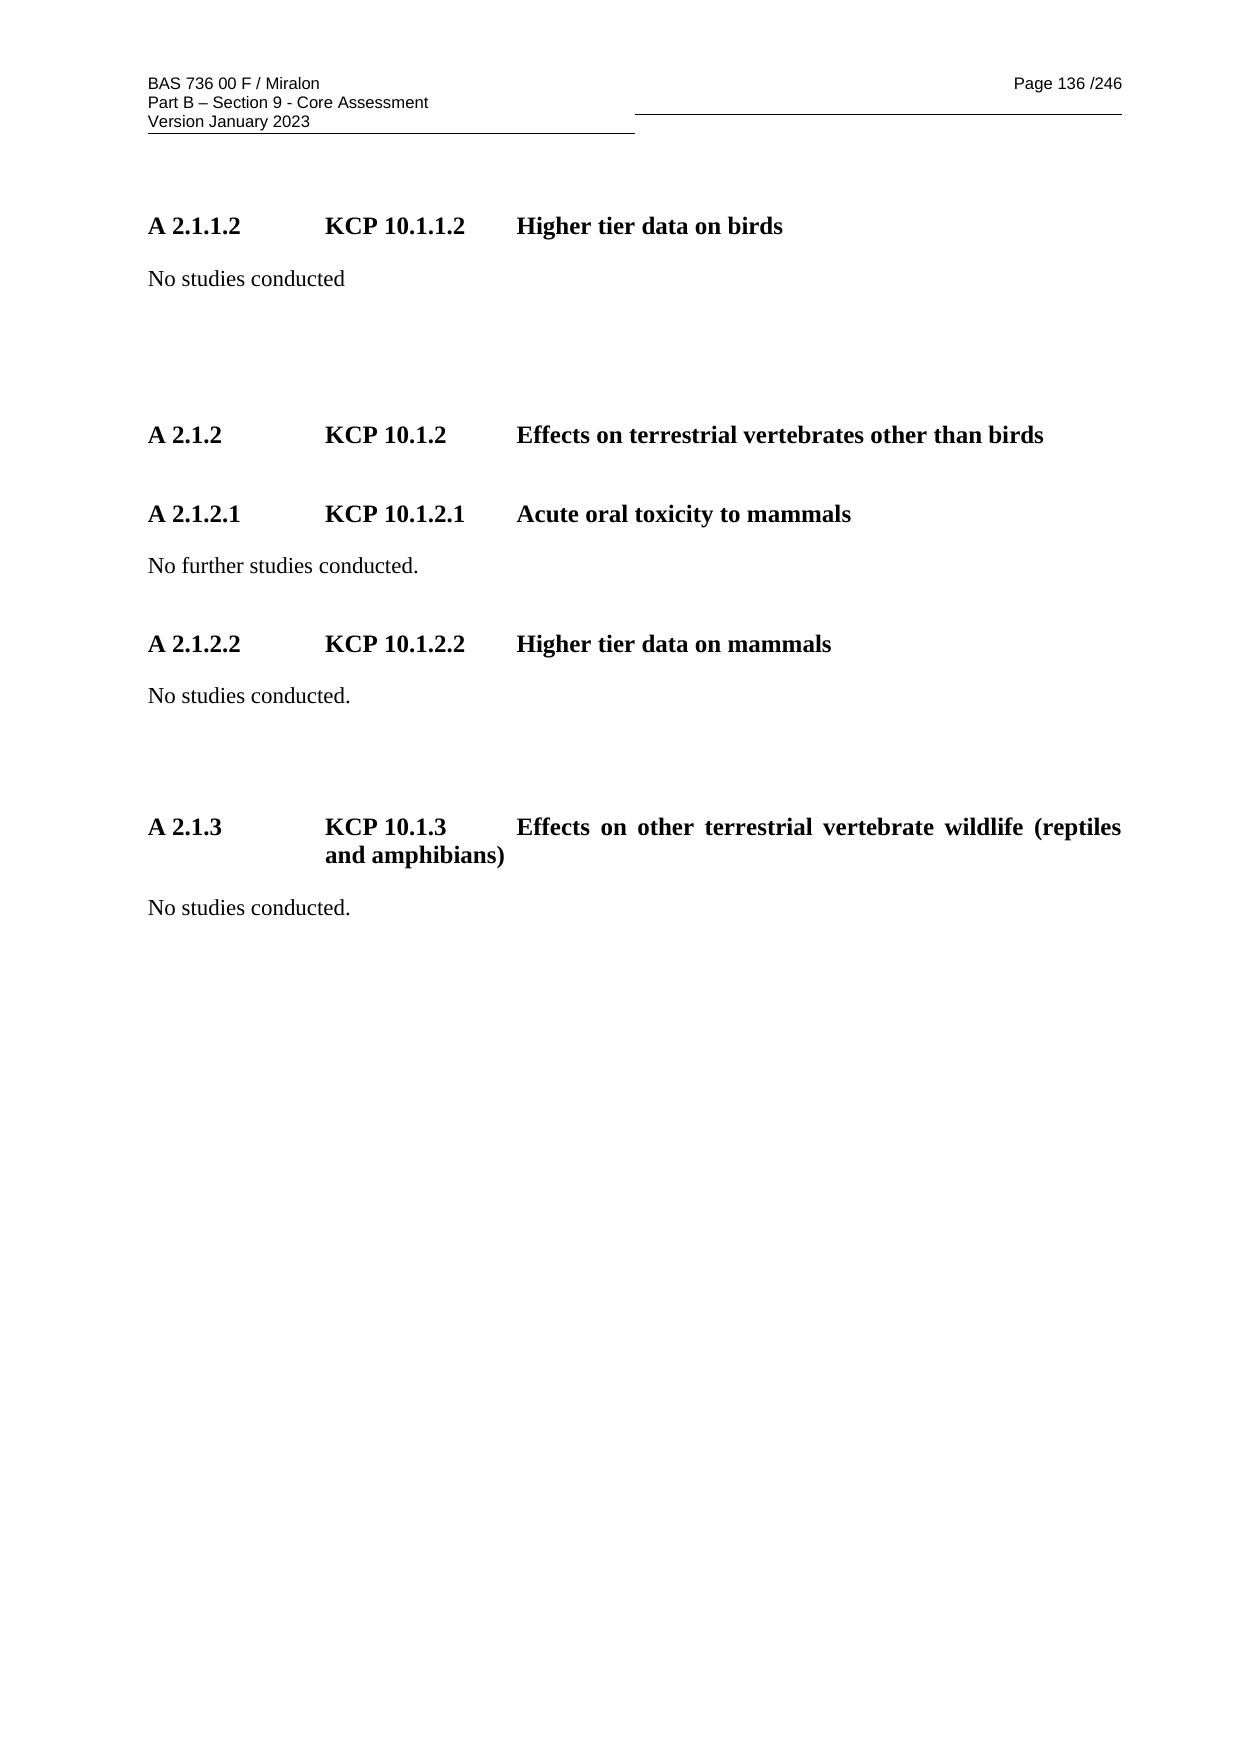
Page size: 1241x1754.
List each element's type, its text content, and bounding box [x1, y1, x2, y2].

text KCP 10.1.2.1 Acute oral toxicity to mammals [148, 499, 1122, 527]
text No studies conducted. [148, 894, 1122, 921]
text KCP 10.1.2 Effects on terrestrial vertebrates other than birds [148, 420, 1122, 449]
text No further studies conducted. [148, 552, 1122, 579]
text KCP 10.1.1.2 Higher tier data on birds [148, 211, 1122, 239]
text KCP 10.1.3 Effects on other terrestrial vertebrate wildlife (reptiles and amphibians) [148, 812, 1122, 869]
text No studies conducted. [148, 683, 1122, 709]
text KCP 10.1.2.2 Higher tier data on mammals [148, 629, 1122, 658]
text No studies conducted [148, 264, 1122, 291]
